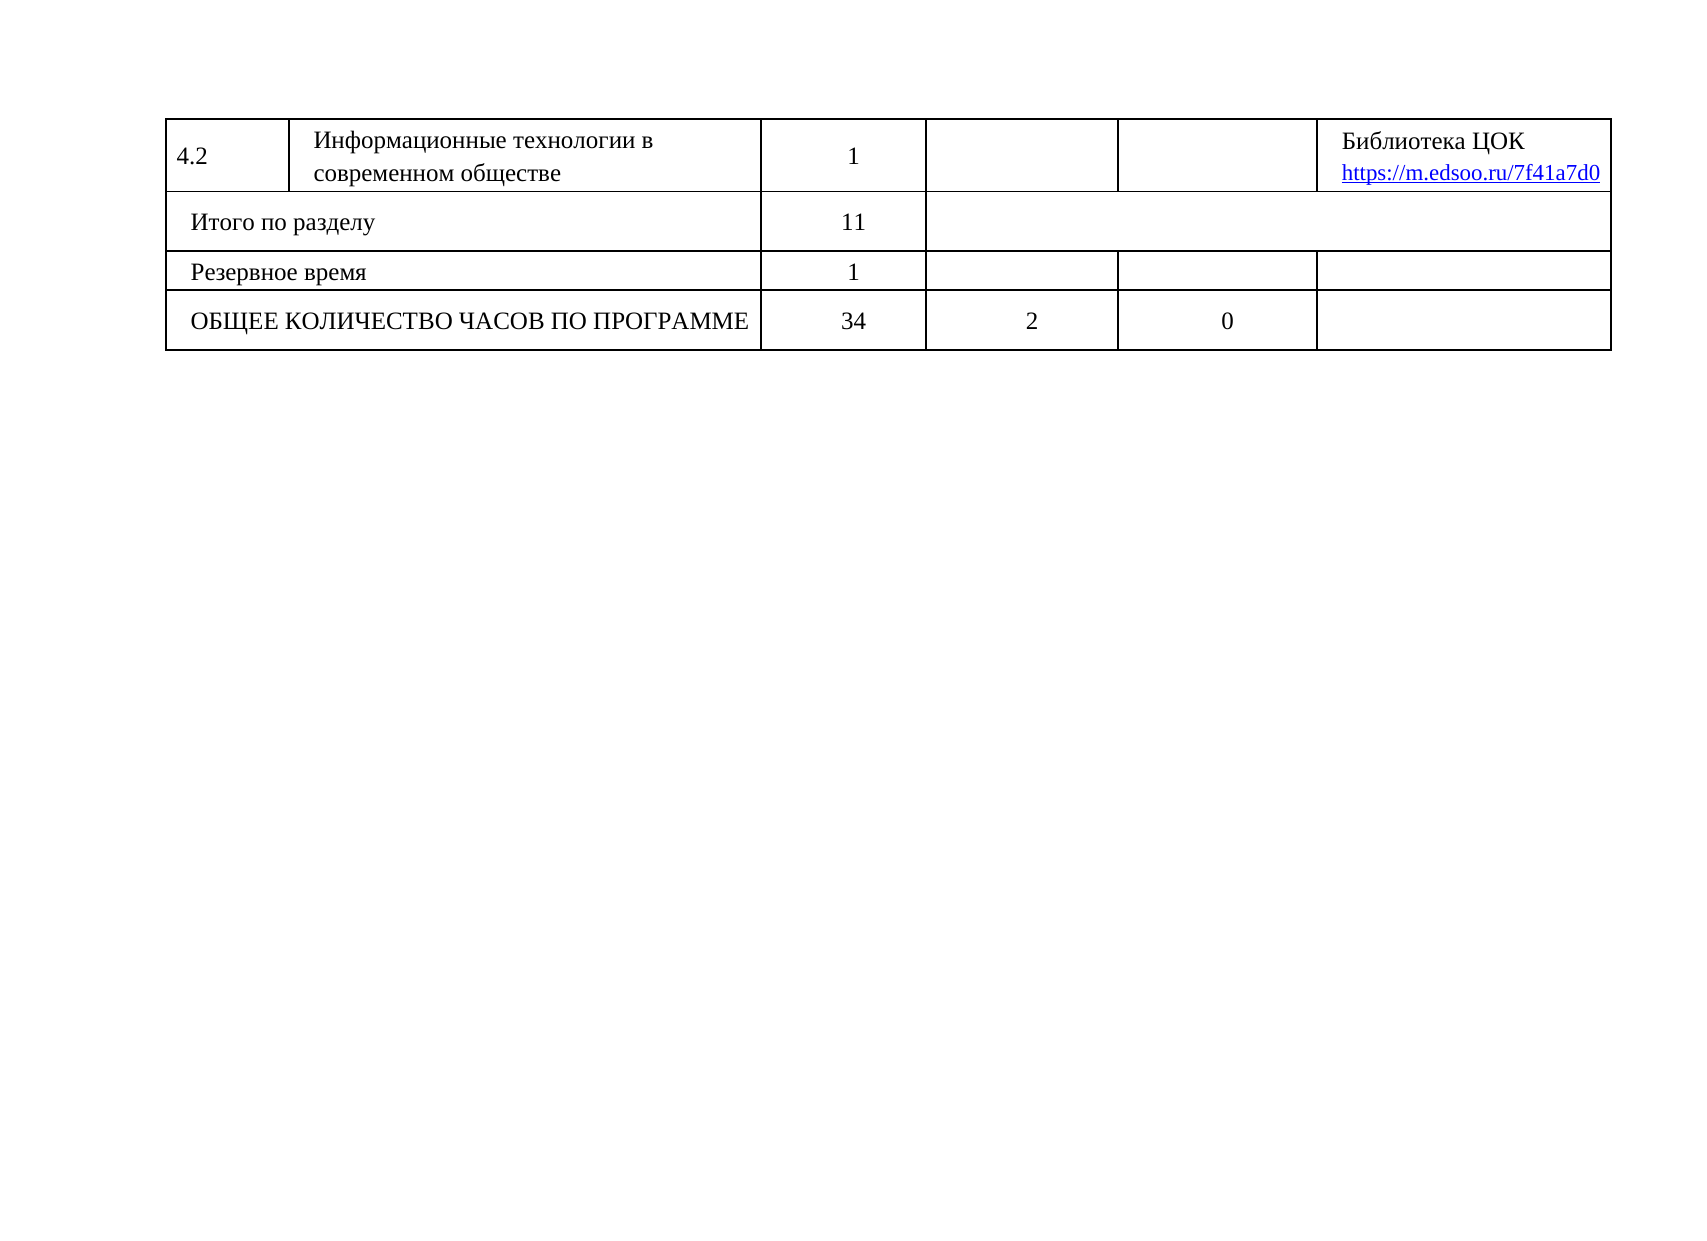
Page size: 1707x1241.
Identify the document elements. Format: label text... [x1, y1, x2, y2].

table_cell 0 [1119, 291, 1316, 349]
table_cell ОБЩЕЕ КОЛИЧЕСТВО ЧАСОВ ПО ПРОГРАММЕ [167, 291, 760, 349]
table_cell [1318, 291, 1610, 349]
table_cell [927, 252, 1117, 289]
table_cell 34 [762, 291, 925, 349]
table_cell [927, 120, 1117, 191]
table_cell [1119, 252, 1316, 289]
table_cell 2 [927, 291, 1117, 349]
table_cell [1119, 120, 1316, 191]
table_cell [1318, 252, 1610, 289]
table_cell Итого по разделу [167, 192, 760, 250]
table_cell [927, 192, 1610, 250]
table_cell 11 [762, 192, 925, 250]
table_cell 4.2 [167, 120, 288, 191]
table_cell Информационные технологии в современном обществе [290, 120, 760, 191]
table_cell Резервное время [167, 252, 760, 289]
table_cell 1 [762, 120, 925, 191]
table_cell 1 [762, 252, 925, 289]
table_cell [1318, 120, 1610, 191]
